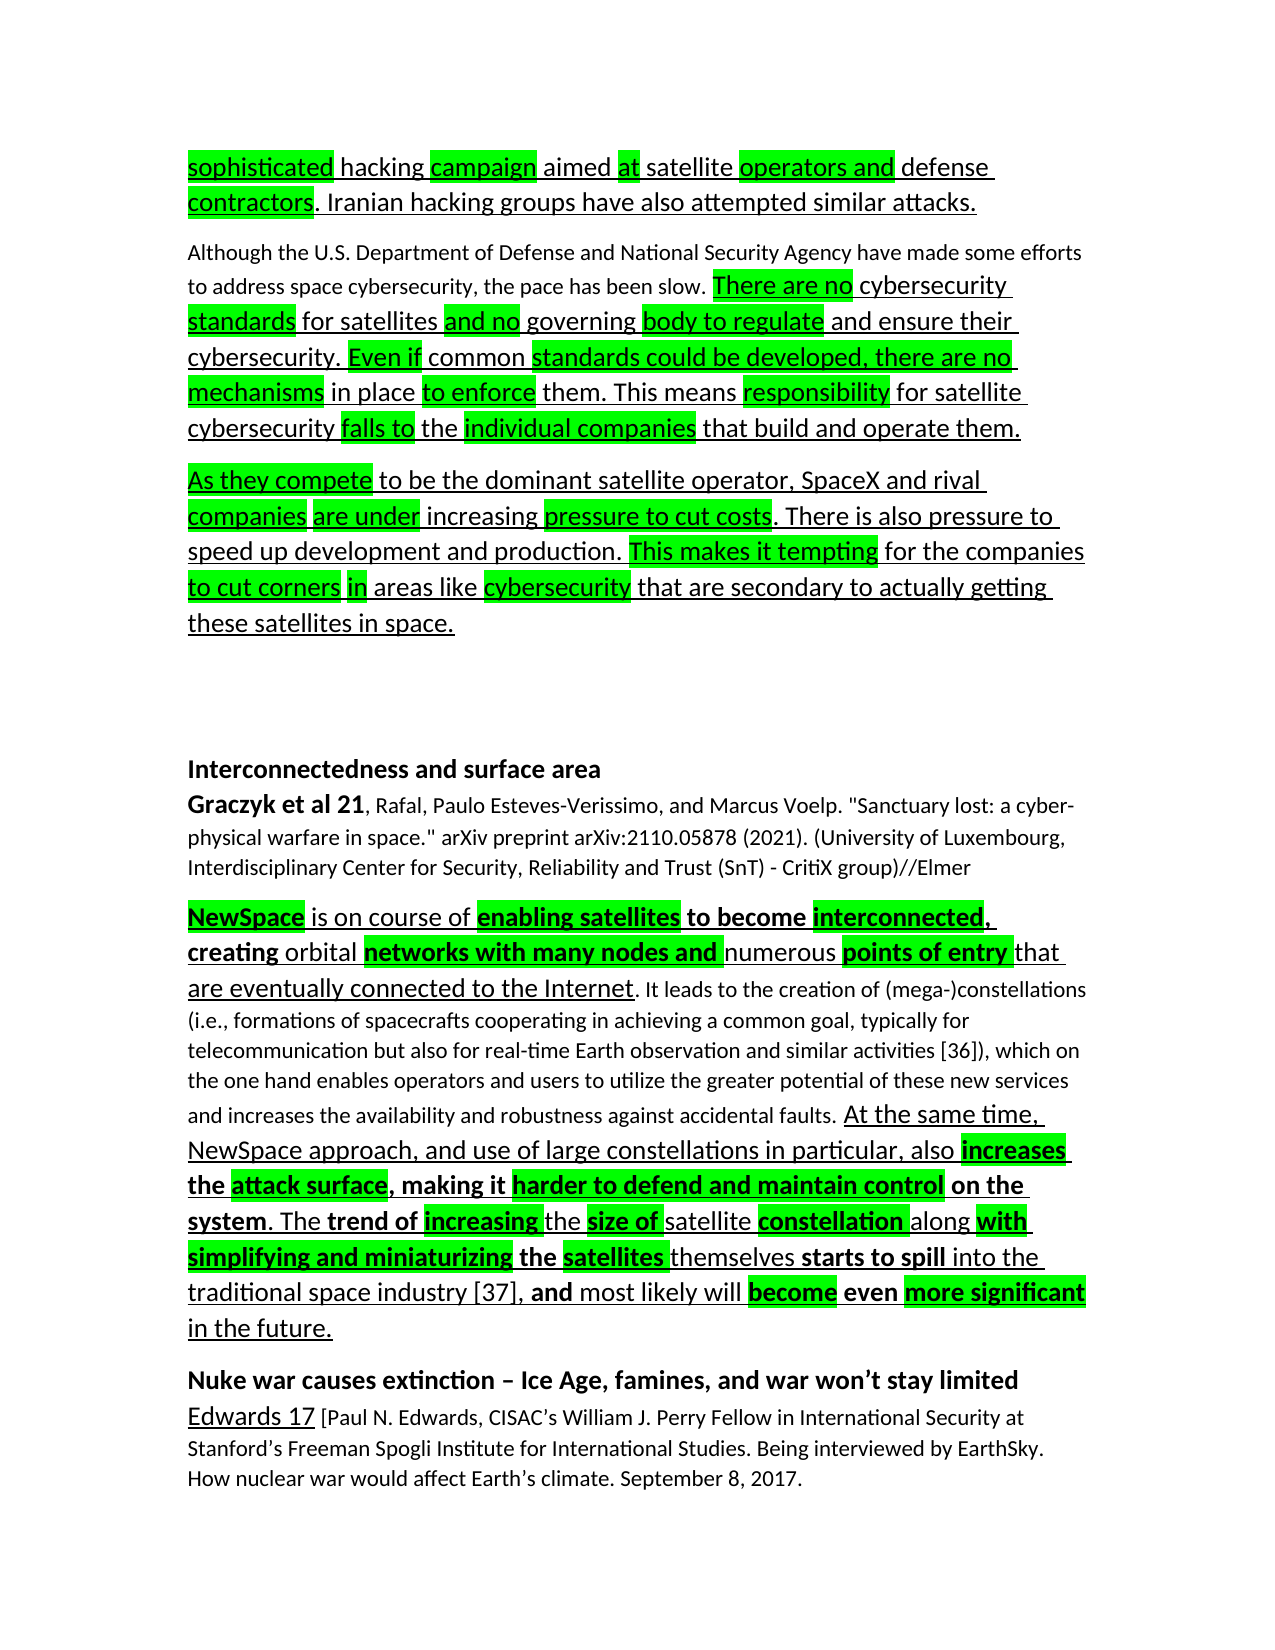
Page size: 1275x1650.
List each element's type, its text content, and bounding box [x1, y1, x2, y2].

subtitle Interconnectedness and surface area [187, 752, 1087, 785]
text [187, 1399, 1087, 1492]
text As they compete to be the dominant satellite operator, SpaceX and rival companies are under increasing pressure to cut costs. There is also pressure to speed up development and production. This makes it tempting for the companies to cut corners in areas like cybersecurity that are secondary to actually getting these satellites in space. [187, 463, 1087, 639]
subtitle Nuke war causes extinction – Ice Age, famines, and war won’t stay limited [187, 1363, 1087, 1396]
text NewSpace is on course of enabling satellites to become interconnected, creating orbital networks with many nodes and numerous points of entry that are eventually connected to the Internet. It leads to the creation of (mega-)constellations (i.e., formations of spacecrafts cooperating in achieving a common goal, typically for telecommunication but also for real-time Earth observation and similar activities [36]), which on the one hand enables operators and users to utilize the greater potential of these new services and increases the availability and robustness against accidental faults. At the same time, NewSpace approach, and use of large constellations in particular, also increases the attack surface, making it harder to defend and maintain control on the system. The trend of increasing the size of satellite constellation along with simplifying and miniaturizing the satellites themselves starts to spill into the traditional space industry [37], and most likely will become even more significant in the future. [187, 900, 1087, 1344]
text Although the U.S. Department of Defense and National Security Agency have made some efforts to address space cybersecurity, the pace has been slow. There are no cybersecurity standards for satellites and no governing body to regulate and ensure their cybersecurity. Even if common standards could be developed, there are no mechanisms in place to enforce them. This means responsibility for satellite cybersecurity falls to the individual companies that build and operate them. [187, 238, 1087, 444]
text Graczyk et al 21, Rafal, Paulo Esteves-Verissimo, and Marcus Voelp. "Sanctuary lost: a cyber-physical warfare in space." arXiv preprint arXiv:2110.05878 (2021). (University of Luxembourg, Interdisciplinary Center for Security, Reliability and Trust (SnT) - CritiX group)//Elmer [187, 787, 1087, 881]
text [187, 150, 1087, 219]
